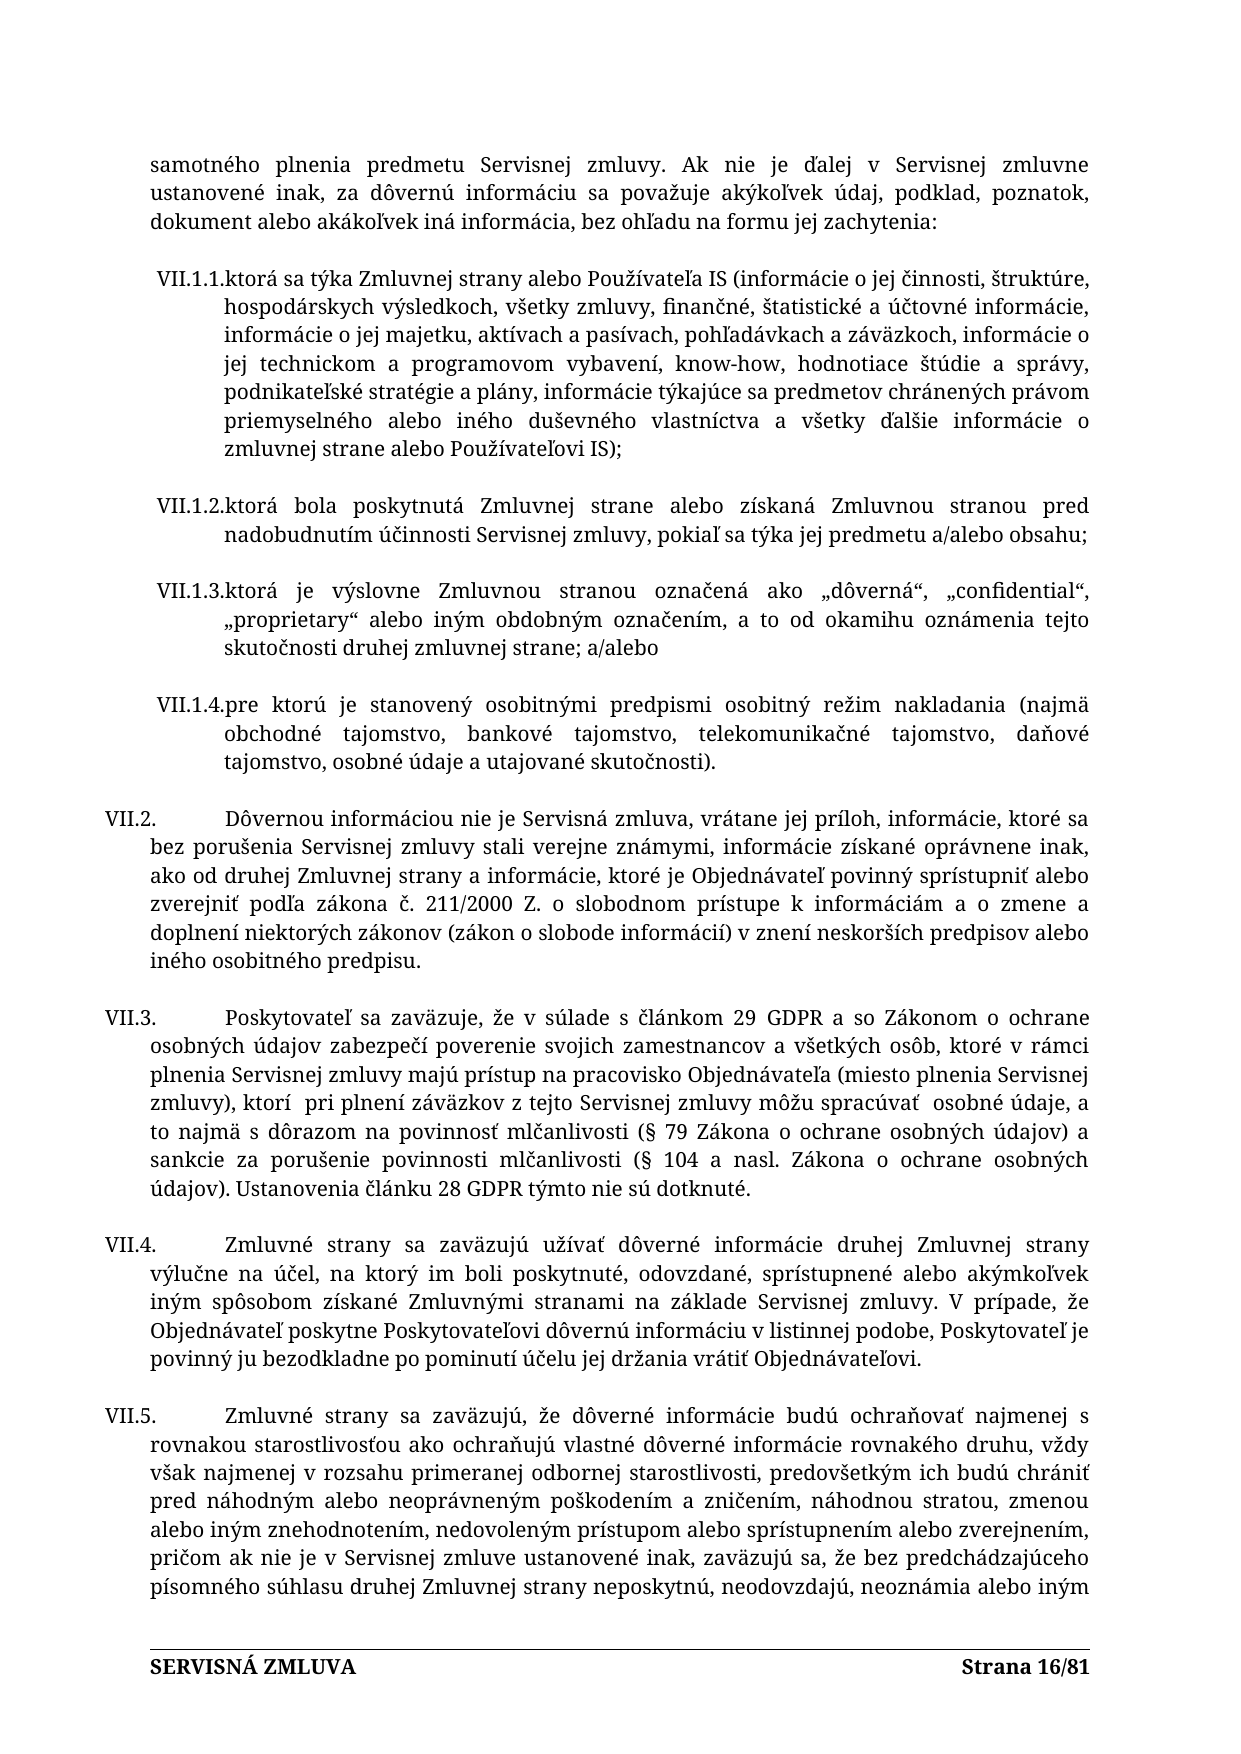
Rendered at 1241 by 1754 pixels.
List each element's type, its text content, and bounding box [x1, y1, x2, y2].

list ktorá sa týka Zmluvnej strany alebo Používateľa IS (informácie o jej činnosti, štruktúre, hospodárskych výsledkoch, všetky zmluvy, finančné, štatistické a účtovné informácie, informácie o jej majetku, aktívach a pasívach, pohľadávkach a záväzkoch, informácie o jej technickom a programovom vybavení, know-how, hodnotiace štúdie a správy, podnikateľské stratégie a plány, informácie týkajúce sa predmetov chránených právom priemyselného alebo iného duševného vlastníctva a všetky ďalšie informácie o zmluvnej strane alebo Používateľovi IS); [157, 264, 1090, 463]
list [105, 1401, 1090, 1600]
list ktorá bola poskytnutá Zmluvnej strane alebo získaná Zmluvnou stranou pred nadobudnutím účinnosti Servisnej zmluvy, pokiaľ sa týka jej predmetu a/alebo obsahu; [157, 491, 1090, 548]
list Zmluvné strany sa zaväzujú užívať dôverné informácie druhej Zmluvnej strany výlučne na účel, na ktorý im boli poskytnuté, odovzdané, sprístupnené alebo akýmkoľvek iným spôsobom získané Zmluvnými stranami na základe Servisnej zmluvy. V prípade, že Objednávateľ poskytne Poskytovateľovi dôvernú informáciu v listinnej podobe, Poskytovateľ je povinný ju bezodkladne po pominutí účelu jej držania vrátiť Objednávateľovi. [105, 1231, 1090, 1373]
list Dôvernou informáciou nie je Servisná zmluva, vrátane jej príloh, informácie, ktoré sa bez porušenia Servisnej zmluvy stali verejne známymi, informácie získané oprávnene inak, ako od druhej Zmluvnej strany a informácie, ktoré je Objednávateľ povinný sprístupniť alebo zverejniť podľa zákona č. 211/2000 Z. o slobodnom prístupe k informáciám a o zmene a doplnení niektorých zákonov (zákon o slobode informácií) v znení neskorších predpisov alebo iného osobitného predpisu. [105, 804, 1090, 975]
list pre ktorú je stanovený osobitnými predpismi osobitný režim nakladania (najmä obchodné tajomstvo, bankové tajomstvo, telekomunikačné tajomstvo, daňové tajomstvo, osobné údaje a utajované skutočnosti). [157, 690, 1090, 776]
list ktorá je výslovne Zmluvnou stranou označená ako „dôverná“, „confidential“, „proprietary“ alebo iným obdobným označením, a to od okamihu oznámenia tejto skutočnosti druhej zmluvnej strane; a/alebo [157, 577, 1090, 662]
list Poskytovateľ sa zaväzuje, že v súlade s článkom 29 GDPR a so Zákonom o ochrane osobných údajov zabezpečí poverenie svojich zamestnancov a všetkých osôb, ktoré v rámci plnenia Servisnej zmluvy majú prístup na pracovisko Objednávateľa (miesto plnenia Servisnej zmluvy), ktorí pri plnení záväzkov z tejto Servisnej zmluvy môžu spracúvať osobné údaje, a to najmä s dôrazom na povinnosť mlčanlivosti (§ 79 Zákona o ochrane osobných údajov) a sankcie za porušenie povinnosti mlčanlivosti (§ 104 a nasl. Zákona o ochrane osobných údajov). Ustanovenia článku 28 GDPR týmto nie sú dotknuté. [105, 1003, 1090, 1202]
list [105, 150, 1090, 235]
